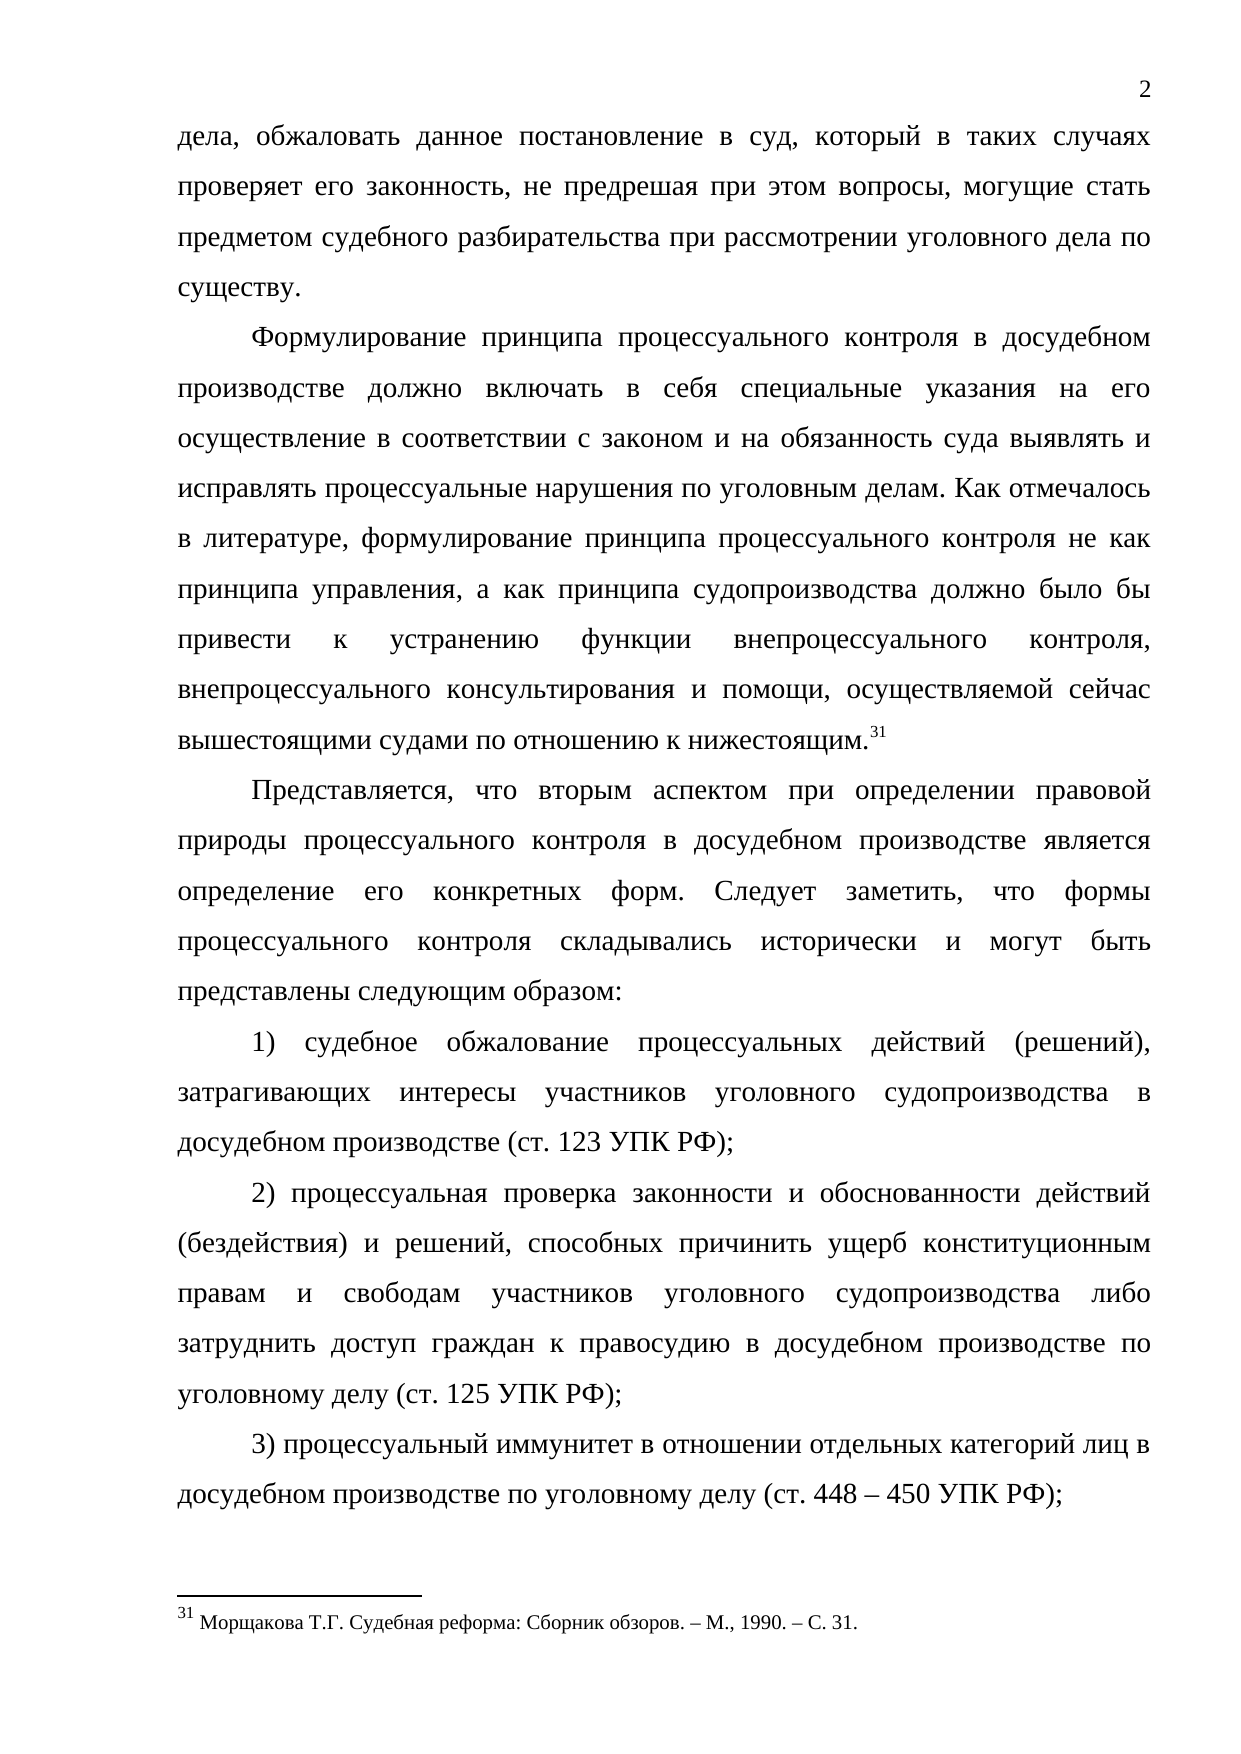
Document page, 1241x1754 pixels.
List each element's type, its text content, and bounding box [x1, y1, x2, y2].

text 2) процессуальная проверка законности и обоснованности действий (бездействия) и решений, способных причинить ущерб конституционным правам и свободам участников уголовного судопроизводства либо затруднить доступ граждан к правосудию в досудебном производстве по уголовному делу (ст. 125 УПК РФ); [177, 1175, 1152, 1409]
text Формулирование принципа процессуального контроля в досудебном производстве должно включать в себя специальные указания на его осуществление в соответствии с законом и на обязанность суда выявлять и исправлять процессуальные нарушения по уголовным делам. Как отмечалось в литературе, формулирование принципа процессуального контроля не как принципа управления, а как принципа судопроизводства должно было бы привести к устранению функции внепроцессуального контроля, внепроцессуального консультирования и помощи, осуществляемой сейчас вышестоящими судами по отношению к нижестоящим. [177, 319, 1152, 755]
text 3) процессуальный иммунитет в отношении отдельных категорий лиц в досудебном производстве по уголовному делу (ст. 448 – 450 УПК РФ); [177, 1426, 1152, 1510]
text 1) судебное обжалование процессуальных действий (решений), затрагивающих интересы участников уголовного судопроизводства в досудебном производстве (ст. 123 УПК РФ); [177, 1024, 1152, 1158]
text Представляется, что вторым аспектом при определении правовой природы процессуального контроля в досудебном производстве является определение его конкретных форм. Следует заметить, что формы процессуального контроля складывались исторически и могут быть представлены следующим образом: [177, 772, 1152, 1007]
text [177, 118, 1152, 303]
